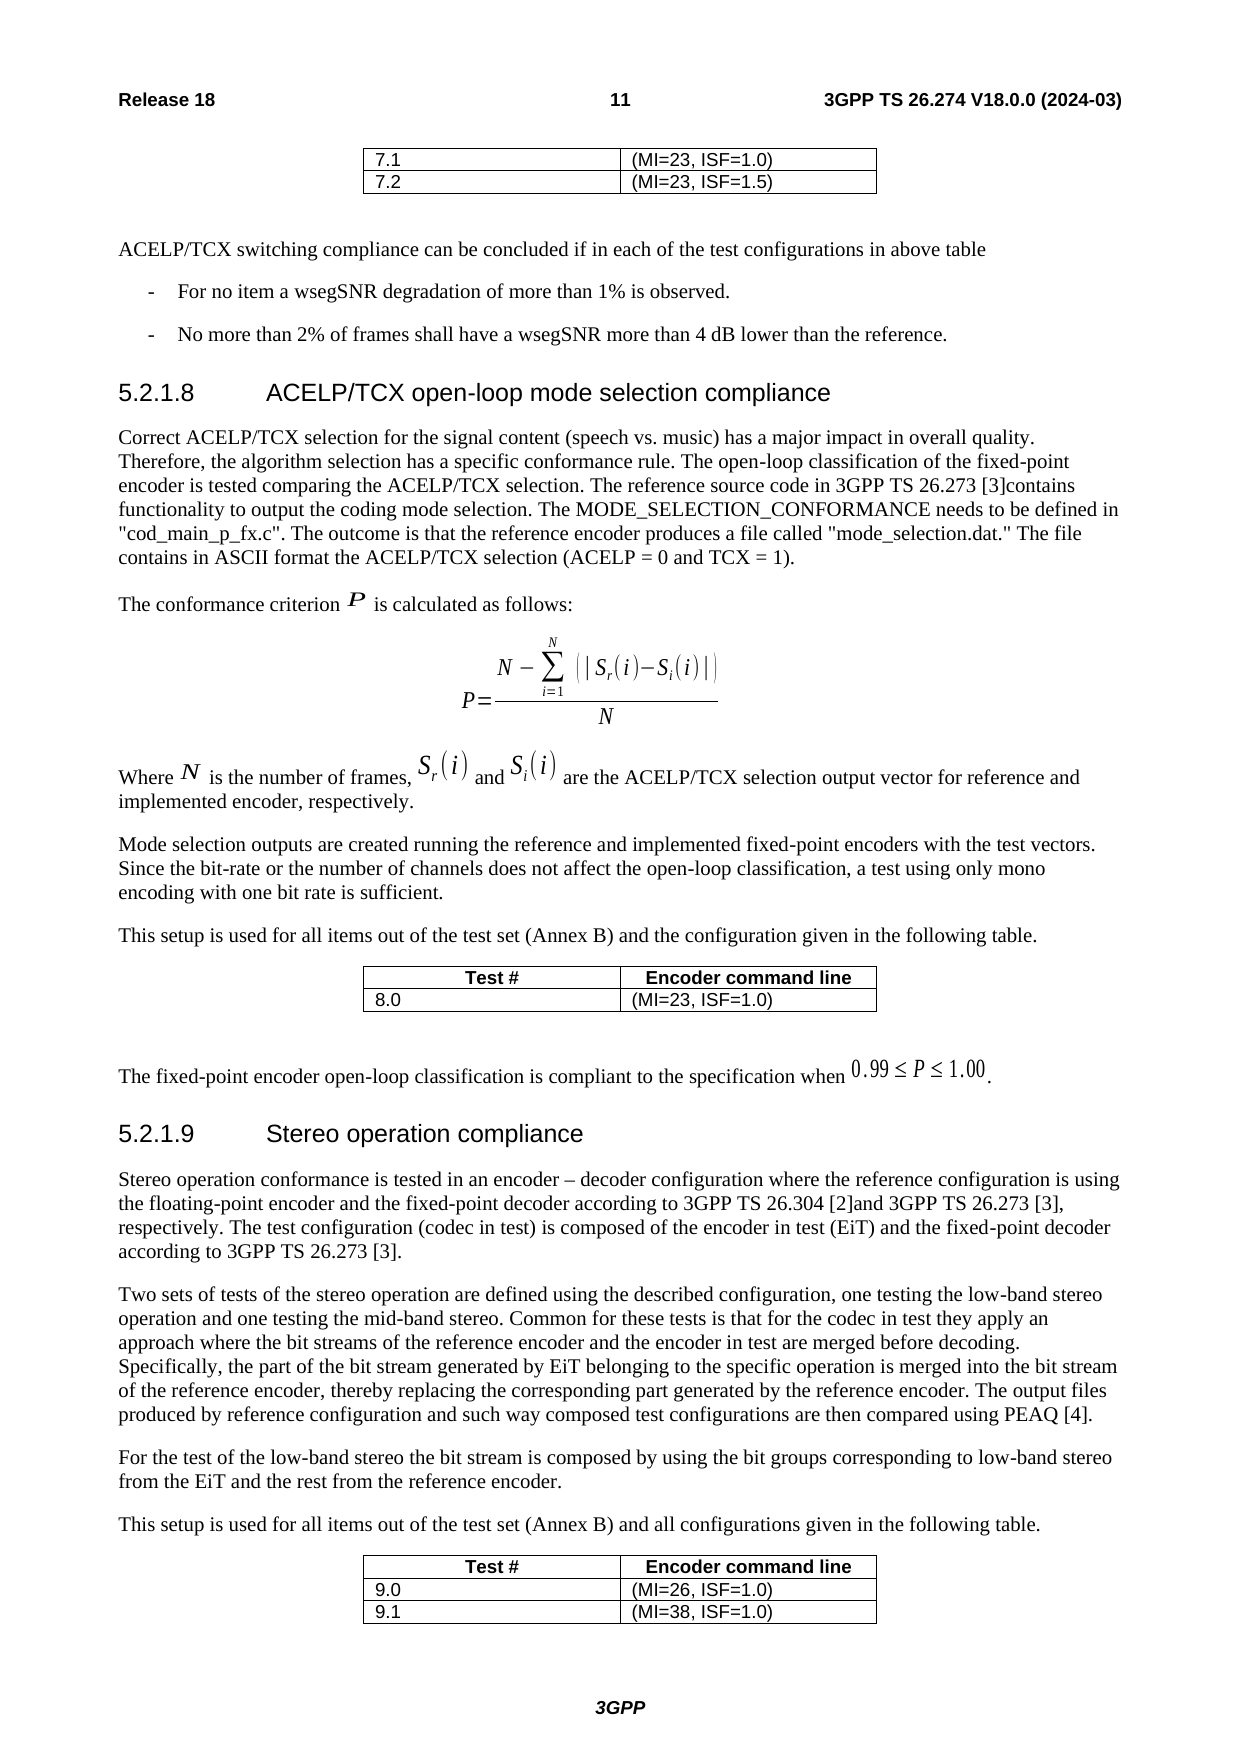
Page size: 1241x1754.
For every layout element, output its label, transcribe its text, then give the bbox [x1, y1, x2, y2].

table_cell (MI=26, ISF=1.0) [621, 1579, 876, 1600]
table_cell (MI=23, ISF=1.5) [621, 171, 876, 193]
text ACELP/TCX switching compliance can be concluded if in each of the test configurations in above table [118, 237, 1122, 261]
text For the test of the low-band stereo the bit stream is composed by using the bit groups corresponding to low-band stereo from the EiT and the rest from the reference encoder. [118, 1445, 1122, 1493]
table_cell 8.0 [364, 989, 620, 1011]
table_header Test # [364, 967, 620, 988]
table_cell 7.1 [364, 149, 620, 170]
text This setup is used for all items out of the test set (Annex B) and all configurations given in the following table. [118, 1512, 1122, 1536]
text Mode selection outputs are created running the reference and implemented fixed-point encoders with the test vectors. Since the bit-rate or the number of channels does not affect the open-loop classification, a test using only mono encoding with one bit rate is sufficient. [118, 832, 1122, 904]
text - No more than 2% of frames shall have a wsegSNR more than 4 dB lower than the reference. [148, 322, 1122, 346]
table_header Encoder command line [621, 1556, 876, 1577]
text The conformance criterion is calculated as follows: [118, 588, 1122, 616]
text - For no item a wsegSNR degradation of more than 1% is observed. [148, 279, 1122, 303]
table_cell 9.1 [364, 1601, 620, 1623]
subtitle 5.2.1.8 ACELP/TCX open-loop mode selection compliance [118, 377, 1122, 406]
text This setup is used for all items out of the test set (Annex B) and the configuration given in the following table. [118, 923, 1122, 947]
table_header Test # [364, 1556, 620, 1577]
text The fixed-point encoder open-loop classification is compliant to the specification when . [118, 1054, 1122, 1088]
table_cell 7.2 [364, 171, 620, 193]
text Correct ACELP/TCX selection for the signal content (speech vs. music) has a major impact in overall quality. Therefore, the algorithm selection has a specific conformance rule. The open-loop classification of the fixed-point encoder is tested comparing the ACELP/TCX selection. The reference source code in 3GPP TS 26.273 [3]contains functionality to output the coding mode selection. The MODE_SELECTION_CONFORMANCE needs to be defined in "cod_main_p_fx.c". The outcome is that the reference encoder produces a file called "mode_selection.dat." The file contains in ASCII format the ACELP/TCX selection (ACELP = 0 and TCX = 1). [118, 425, 1122, 569]
text Stereo operation conformance is tested in an encoder – decoder configuration where the reference configuration is using the floating-point encoder and the fixed-point decoder according to 3GPP TS 26.304 [2]and 3GPP TS 26.273 [3], respectively. The test configuration (codec in test) is composed of the encoder in test (EiT) and the fixed-point decoder according to 3GPP TS 26.273 [3]. [118, 1167, 1122, 1263]
text Two sets of tests of the stereo operation are defined using the described configuration, one testing the low-band stereo operation and one testing the mid-band stereo. Common for these tests is that for the codec in test they apply an approach where the bit streams of the reference encoder and the encoder in test are merged before decoding. Specifically, the part of the bit stream generated by EiT belonging to the specific operation is merged into the bit stream of the reference encoder, thereby replacing the corresponding part generated by the reference encoder. The output files produced by reference configuration and such way composed test configurations are then compared using PEAQ [4]. [118, 1282, 1122, 1426]
text Where is the number of frames, and are the ACELP/TCX selection output vector for reference and implemented encoder, respectively. [118, 749, 1122, 813]
table_cell (MI=38, ISF=1.0) [621, 1601, 876, 1623]
subtitle 5.2.1.9 Stereo operation compliance [118, 1119, 1122, 1148]
table_header Encoder command line [621, 967, 876, 988]
table_cell (MI=23, ISF=1.0) [621, 149, 876, 170]
table_cell 9.0 [364, 1579, 620, 1600]
table_cell (MI=23, ISF=1.0) [621, 989, 876, 1011]
